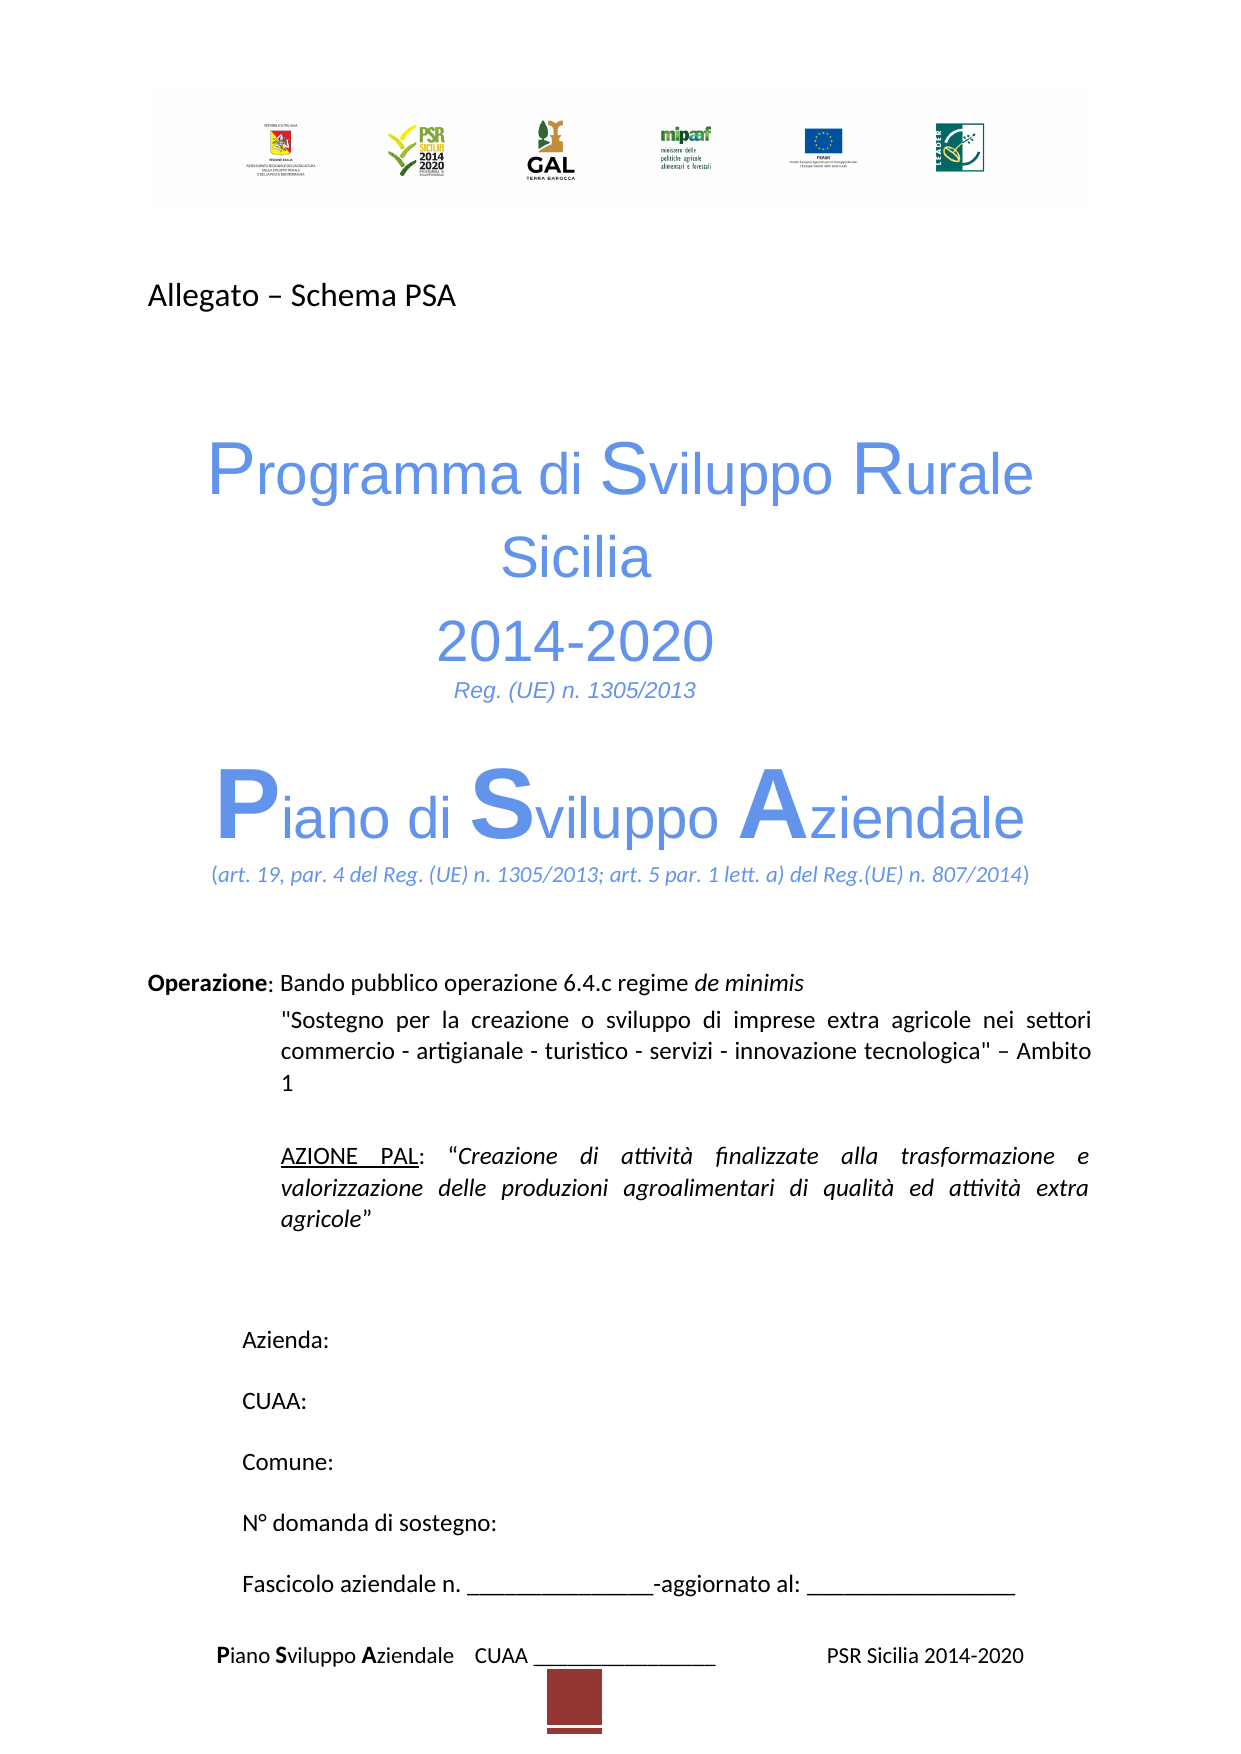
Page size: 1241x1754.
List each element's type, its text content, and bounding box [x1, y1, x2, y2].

text "Sostegno per la creazione o sviluppo di imprese extra agricole nei settori commercio - artigianale - turistico - servizi - innovazione tecnologica" – Ambito 1 [281, 1004, 1093, 1099]
text Programma di Sviluppo Rurale [148, 424, 1093, 510]
text Sicilia [148, 510, 1004, 594]
text Azienda: [242, 1324, 1093, 1354]
text N° domanda di sostegno: [242, 1507, 1093, 1538]
text Allegato – Schema PSA [148, 274, 1093, 315]
text CUAA: [242, 1385, 1093, 1416]
text 2014-2020 [148, 594, 1004, 678]
text Piano di Sviluppo Aziendale [148, 745, 1093, 860]
text Fascicolo aziendale n. _______________-aggiornato al: _________________ [242, 1568, 1093, 1599]
text Comune: [242, 1446, 1093, 1477]
text (art. 19, par. 4 del Reg. (UE) n. 1305/2013; art. 5 par. 1 lett. a) del Reg.(UE) n. 807/2014) [148, 860, 1093, 888]
picture [147, 88, 1093, 213]
text Reg. (UE) n. 1305/2013 [148, 678, 1004, 703]
text AZIONE PAL: “Creazione di attività finalizzate alla trasformazione e valorizzazione delle produzioni agroalimentari di qualità ed attività extra agricole” [281, 1140, 1093, 1235]
text Operazione: Bando pubblico operazione 6.4.c regime de minimis [148, 967, 1093, 998]
